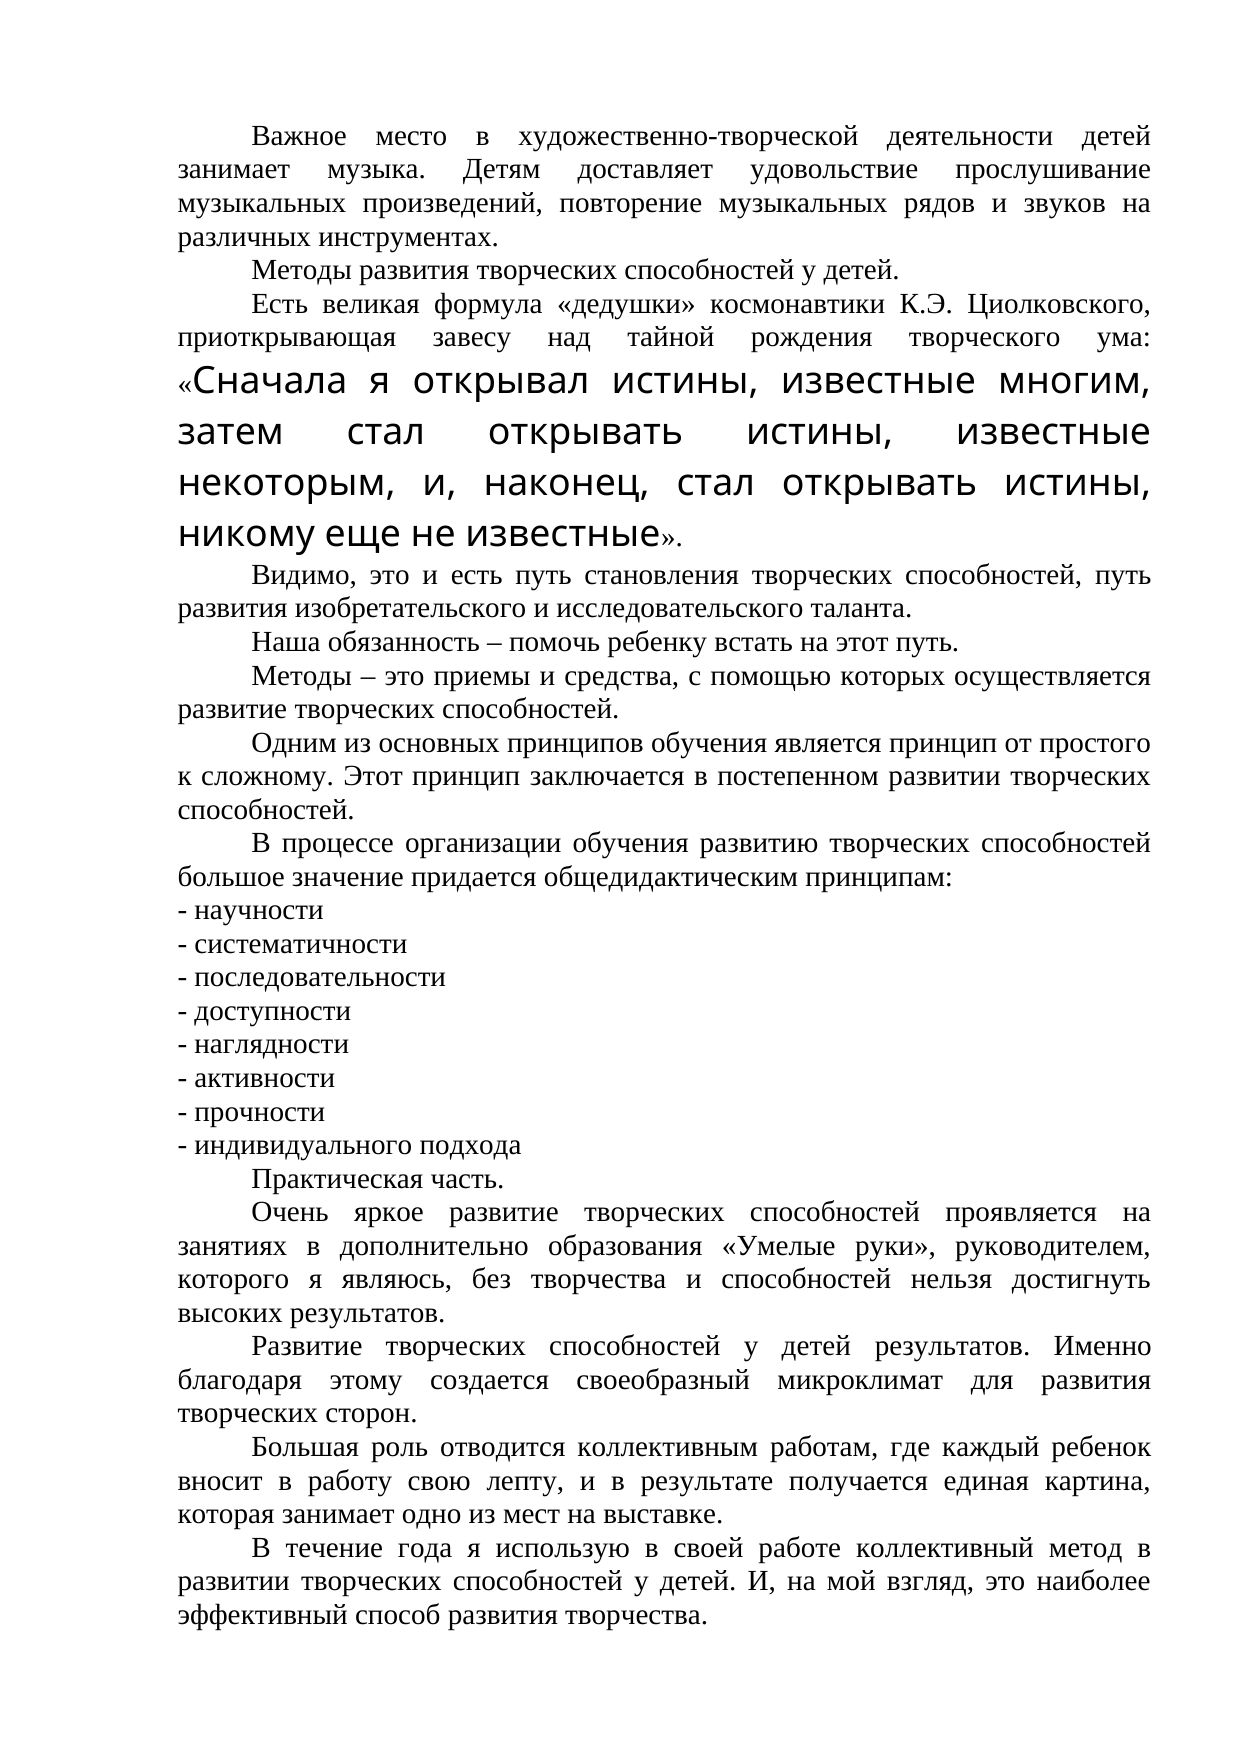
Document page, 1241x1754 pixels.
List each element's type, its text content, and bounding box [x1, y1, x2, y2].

text Одним из основных принципов обучения является принцип от простого к сложному. Этот принцип заключается в постепенном развитии творческих способностей. [177, 725, 1152, 825]
text Очень яркое развитие творческих способностей проявляется на занятиях в дополнительно образования «Умелые руки», руководителем, которого я являюсь, без творчества и способностей нельзя достигнуть высоких результатов. [177, 1194, 1152, 1328]
text Есть великая формула «дедушки» космонавтики К.Э. Циолковского, приоткрывающая завесу над тайной рождения творческого ума: «Сначала я открывал истины, известные многим, затем стал открывать истины, известные некоторым, и, наконец, стал открывать истины, никому еще не известные». [177, 286, 1152, 557]
text - систематичности [177, 926, 1152, 959]
text - доступности [177, 993, 1152, 1027]
text - активности [177, 1060, 1152, 1094]
text В процессе организации обучения развитию творческих способностей большое значение придается общедидактическим принципам: [177, 825, 1152, 892]
text Наша обязанность – помочь ребенку встать на этот путь. [177, 624, 1152, 658]
text - последовательности [177, 959, 1152, 993]
text Методы – это приемы и средства, с помощью которых осуществляется развитие творческих способностей. [177, 658, 1152, 725]
text Видимо, это и есть путь становления творческих способностей, путь развития изобретательского и исследовательского таланта. [177, 557, 1152, 624]
text - индивидуального подхода [177, 1127, 1152, 1161]
text В течение года я использую в своей работе коллективный метод в развитии творческих способностей у детей. И, на мой взгляд, это наиболее эффективный способ развития творчества. [177, 1530, 1152, 1630]
text Методы развития творческих способностей у детей. [177, 252, 1152, 286]
text Развитие творческих способностей у детей результатов. Именно благодаря этому создается своеобразный микроклимат для развития творческих сторон. [177, 1328, 1152, 1429]
text Практическая часть. [177, 1161, 1152, 1194]
text - научности [177, 892, 1152, 926]
text Важное место в художественно-творческой деятельности детей занимает музыка. Детям доставляет удовольствие прослушивание музыкальных произведений, повторение музыкальных рядов и звуков на различных инструментах. [177, 118, 1152, 252]
text - прочности [177, 1094, 1152, 1127]
text - наглядности [177, 1027, 1152, 1060]
text Большая роль отводится коллективным работам, где каждый ребенок вносит в работу свою лепту, и в результате получается единая картина, которая занимает одно из мест на выставке. [177, 1429, 1152, 1530]
